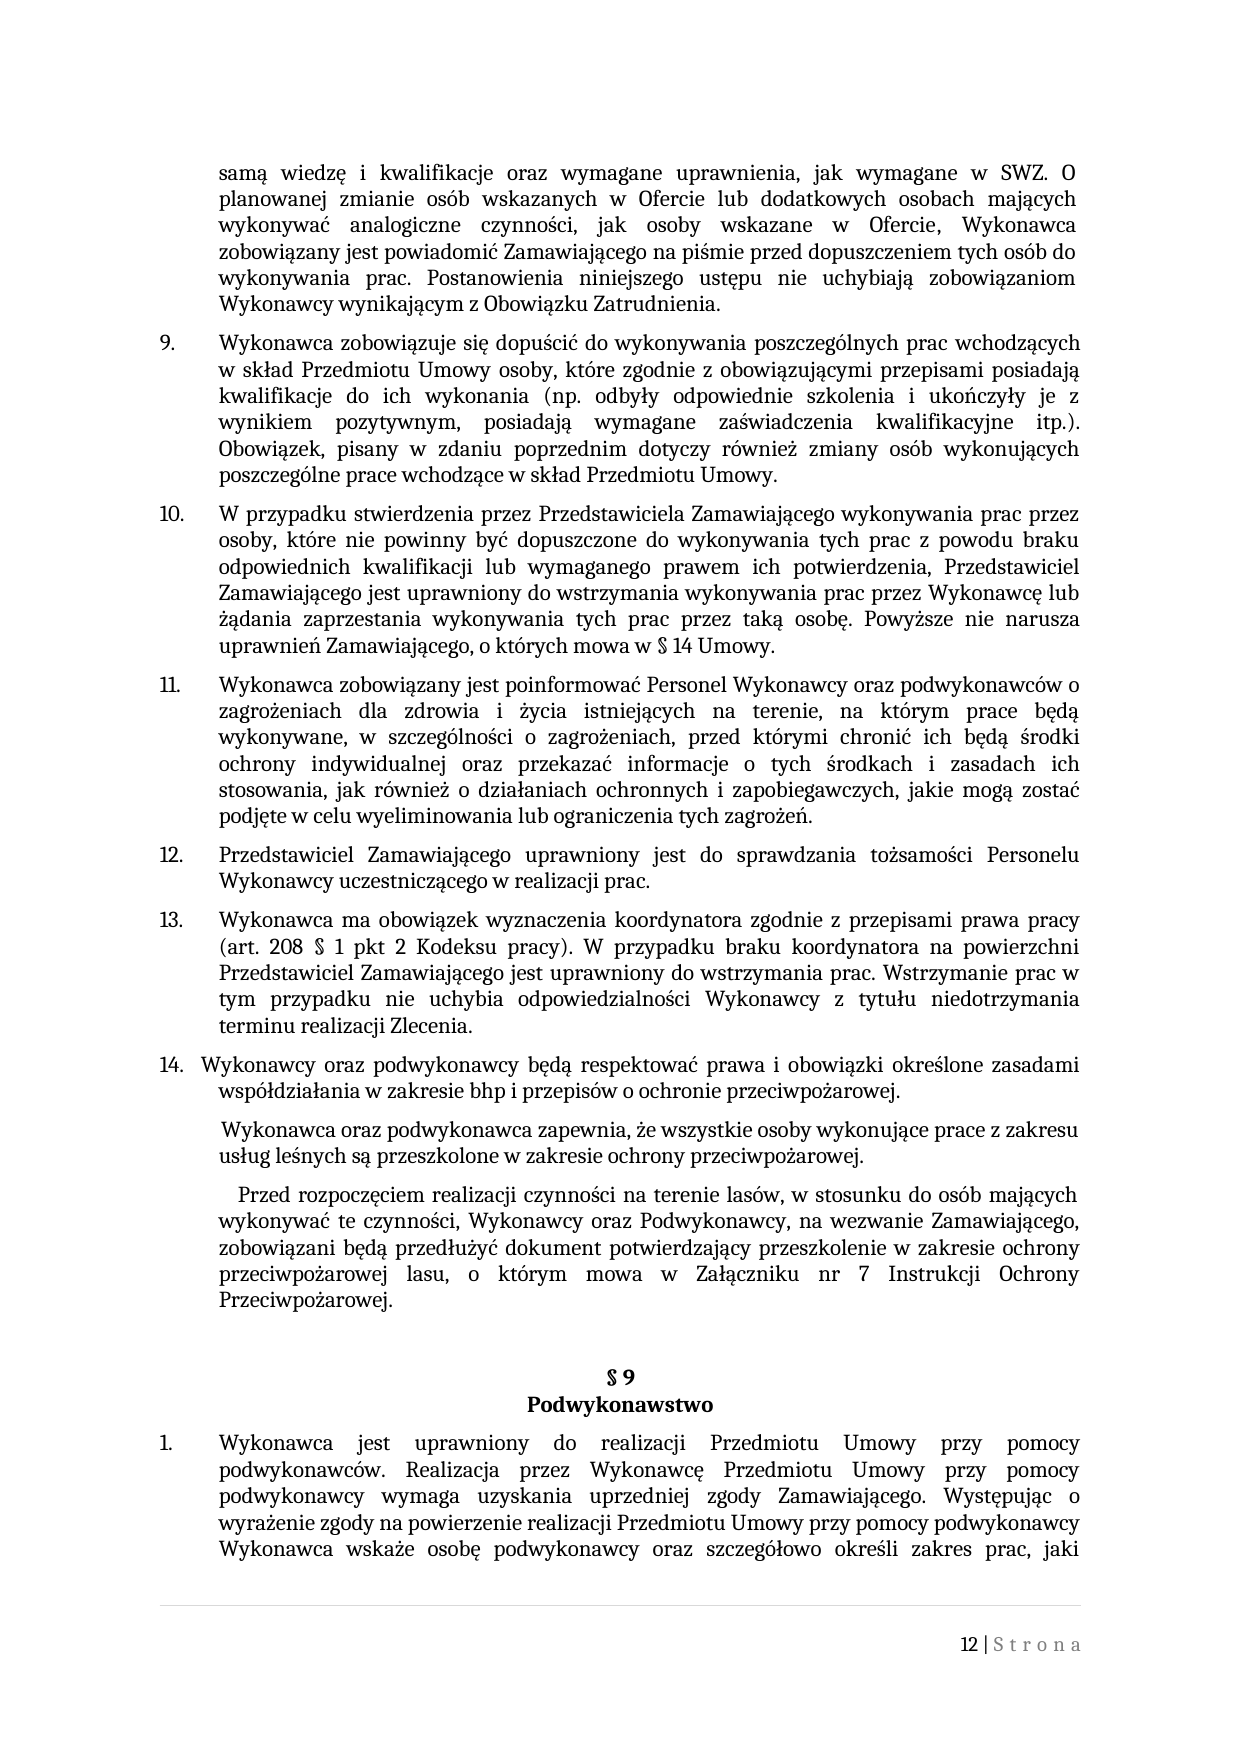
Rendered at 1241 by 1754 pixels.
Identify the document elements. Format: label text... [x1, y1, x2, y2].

text 9. Wykonawca zobowiązuje się dopuścić do wykonywania poszczególnych prac wchodzących w skład Przedmiotu Umowy osoby, które zgodnie z obowiązującymi przepisami posiadają kwalifikacje do ich wykonania (np. odbyły odpowiednie szkolenia i ukończyły je z wynikiem pozytywnym, posiadają wymagane zaświadczenia kwalifikacyjne itp.). Obowiązek, pisany w zdaniu poprzednim dotyczy również zmiany osób wykonujących poszczególne prace wchodzące w skład Przedmiotu Umowy. [159, 330, 1081, 488]
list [159, 1430, 1081, 1562]
text Przed rozpoczęciem realizacji czynności na terenie lasów, w stosunku do osób mających wykonywać te czynności, Wykonawcy oraz Podwykonawcy, na wezwanie Zamawiającego, zobowiązani będą przedłużyć dokument potwierdzający przeszkolenie w zakresie ochrony przeciwpożarowej lasu, o którym mowa w Załączniku nr 7 Instrukcji Ochrony Przeciwpożarowej. [159, 1182, 1081, 1314]
text 14. Wykonawcy oraz podwykonawcy będą respektować prawa i obowiązki określone zasadami współdziałania w zakresie bhp i przepisów o ochronie przeciwpożarowej. [159, 1051, 1081, 1104]
text 11. Wykonawca zobowiązany jest poinformować Personel Wykonawcy oraz podwykonawców o zagrożeniach dla zdrowia i życia istniejących na terenie, na którym prace będą wykonywane, w szczególności o zagrożeniach, przed którymi chronić ich będą środki ochrony indywidualnej oraz przekazać informacje o tych środkach i zasadach ich stosowania, jak również o działaniach ochronnych i zapobiegawczych, jakie mogą zostać podjęte w celu wyeliminowania lub ograniczenia tych zagrożeń. [159, 671, 1081, 829]
text Wykonawca oraz podwykonawca zapewnia, że wszystkie osoby wykonujące prace z zakresu usług leśnych są przeszkolone w zakresie ochrony przeciwpożarowej. [159, 1117, 1081, 1169]
text 12. Przedstawiciel Zamawiającego uprawniony jest do sprawdzania tożsamości Personelu Wykonawcy uczestniczącego w realizacji prac. [159, 842, 1081, 895]
text 13. Wykonawca ma obowiązek wyznaczenia koordynatora zgodnie z przepisami prawa pracy (art. 208 § 1 pkt 2 Kodeksu pracy). W przypadku braku koordynatora na powierzchni Przedstawiciel Zamawiającego jest uprawniony do wstrzymania prac. Wstrzymanie prac w tym przypadku nie uchybia odpowiedzialności Wykonawcy z tytułu niedotrzymania terminu realizacji Zlecenia. [159, 907, 1081, 1039]
text § 9 Podwykonawstwo [159, 1365, 1081, 1418]
text 10. W przypadku stwierdzenia przez Przedstawiciela Zamawiającego wykonywania prac przez osoby, które nie powinny być dopuszczone do wykonywania tych prac z powodu braku odpowiednich kwalifikacji lub wymaganego prawem ich potwierdzenia, Przedstawiciel Zamawiającego jest uprawniony do wstrzymania wykonywania prac przez Wykonawcę lub żądania zaprzestania wykonywania tych prac przez taką osobę. Powyższe nie narusza uprawnień Zamawiającego, o których mowa w § 14 Umowy. [159, 501, 1081, 659]
